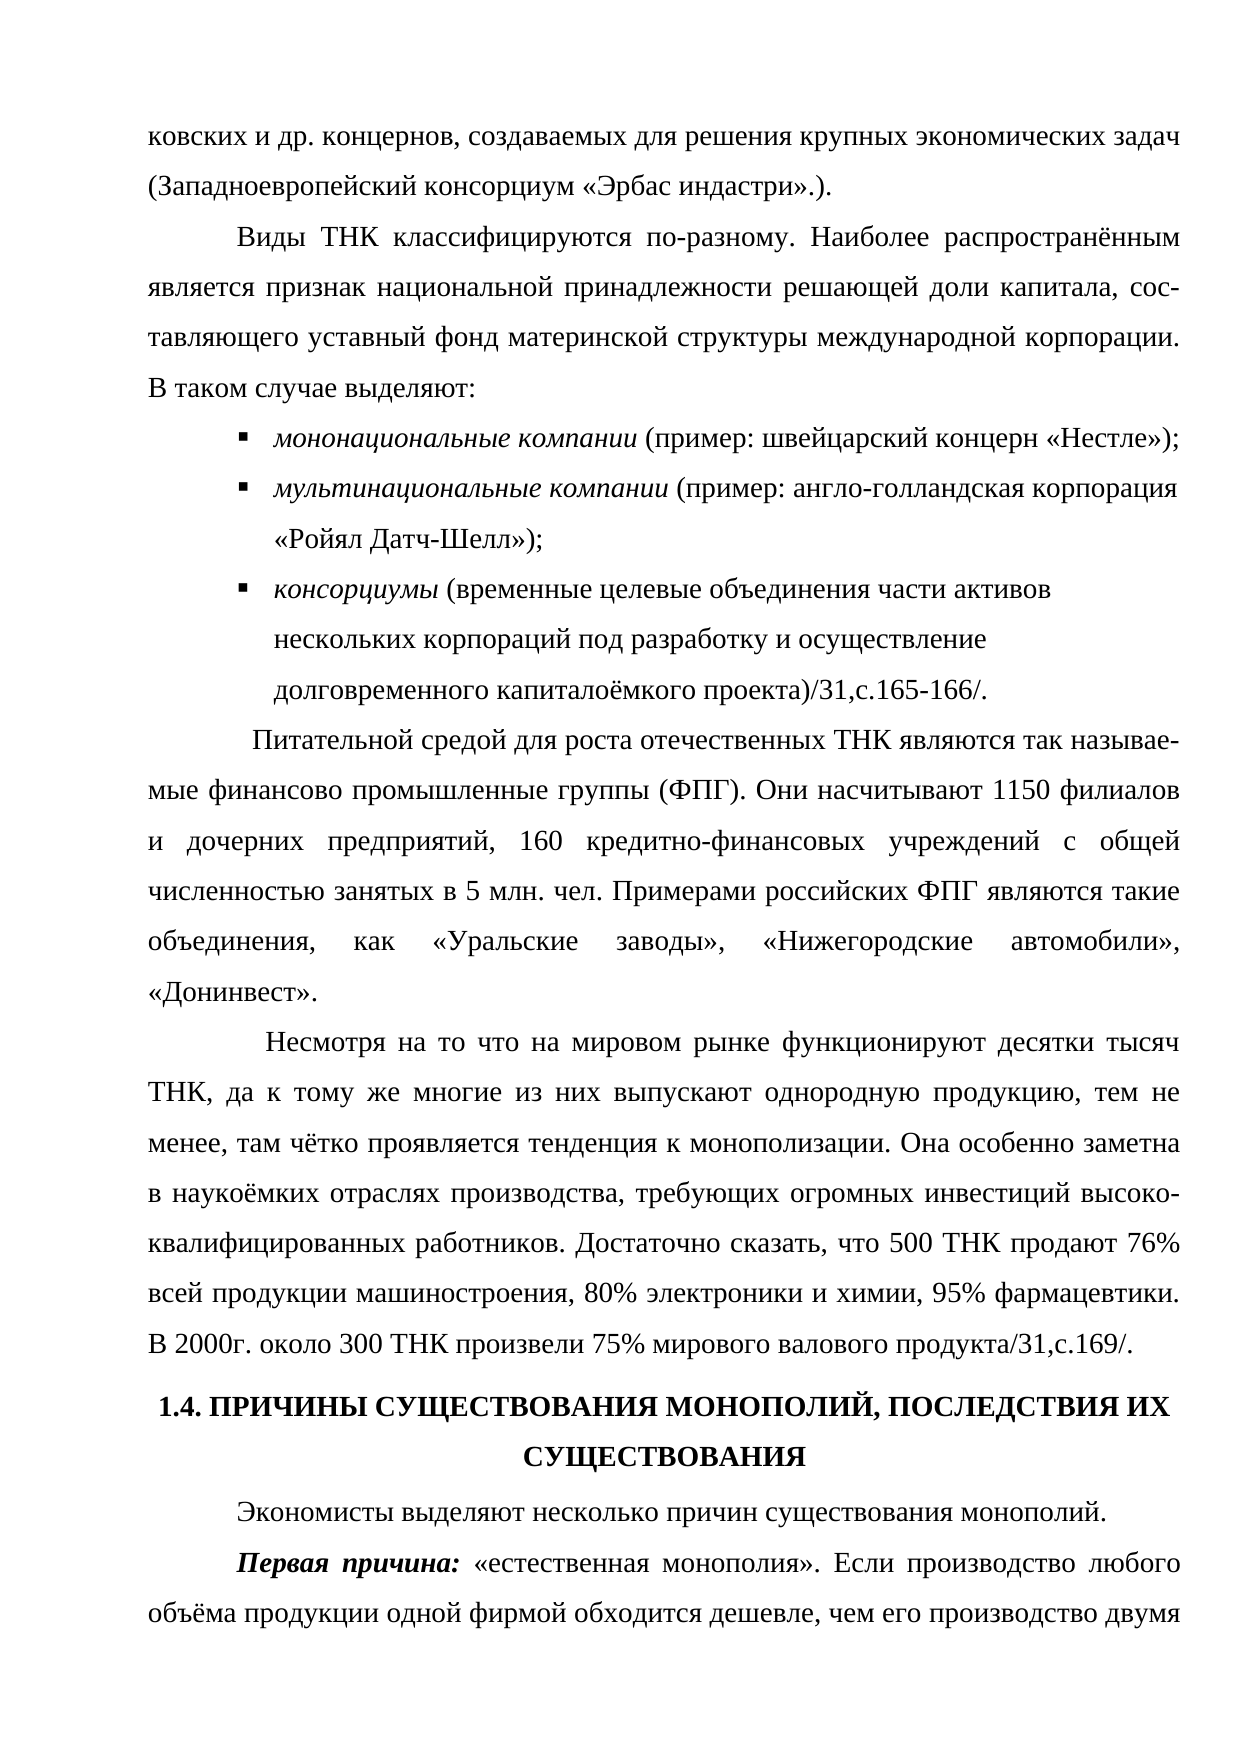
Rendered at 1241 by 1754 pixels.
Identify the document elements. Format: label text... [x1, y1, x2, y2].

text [148, 1545, 1181, 1629]
text Виды ТНК классифицируются по-разному. Наиболее распространённым является признак национальной принадлежности решающей доли капитала, сос-тавляющего уставный фонд материнской структуры международной корпорации. В таком случае выделяют: [148, 219, 1181, 403]
text Экономисты выделяют несколько причин существования монополий. [148, 1494, 1181, 1528]
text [148, 118, 1181, 202]
text Питательной средой для роста отечественных ТНК являются так называе-мые финансово промышленные группы (ФПГ). Они насчитывают 1150 филиалов и дочерних предприятий, 160 кредитно-финансовых учреждений с общей численностью занятых в 5 млн. чел. Примерами российских ФПГ являются такие объединения, как «Уральские заводы», «Нижегородские автомобили», «Донинвест». [148, 722, 1181, 1007]
list консорциумы (временные целевые объединения части активов нескольких корпораций под разработку и осуществление долговременного капиталоёмкого проекта)/31,с.165-166/. [236, 571, 1181, 705]
list мультинациональные компании (пример: англо-голландская корпорация «Ройял Датч-Шелл»); [236, 470, 1181, 554]
text 1.4. Причины существования монополий, последствия их существования [148, 1389, 1181, 1473]
list мононациональные компании (пример: швейцарский концерн «Нестле»); [236, 420, 1181, 454]
text Несмотря на то что на мировом рынке функционируют десятки тысяч ТНК, да к тому же многие из них выпускают однородную продукцию, тем не менее, там чётко проявляется тенденция к монополизации. Она особенно заметна в наукоёмких отраслях производства, требующих огромных инвестиций высоко-квалифицированных работников. Достаточно сказать, что 500 ТНК продают 76% всей продукции машиностроения, 80% электроники и химии, 95% фармацевтики. В 2000г. около 300 ТНК произвели 75% мирового валового продукта/31,с.169/. [148, 1024, 1181, 1359]
